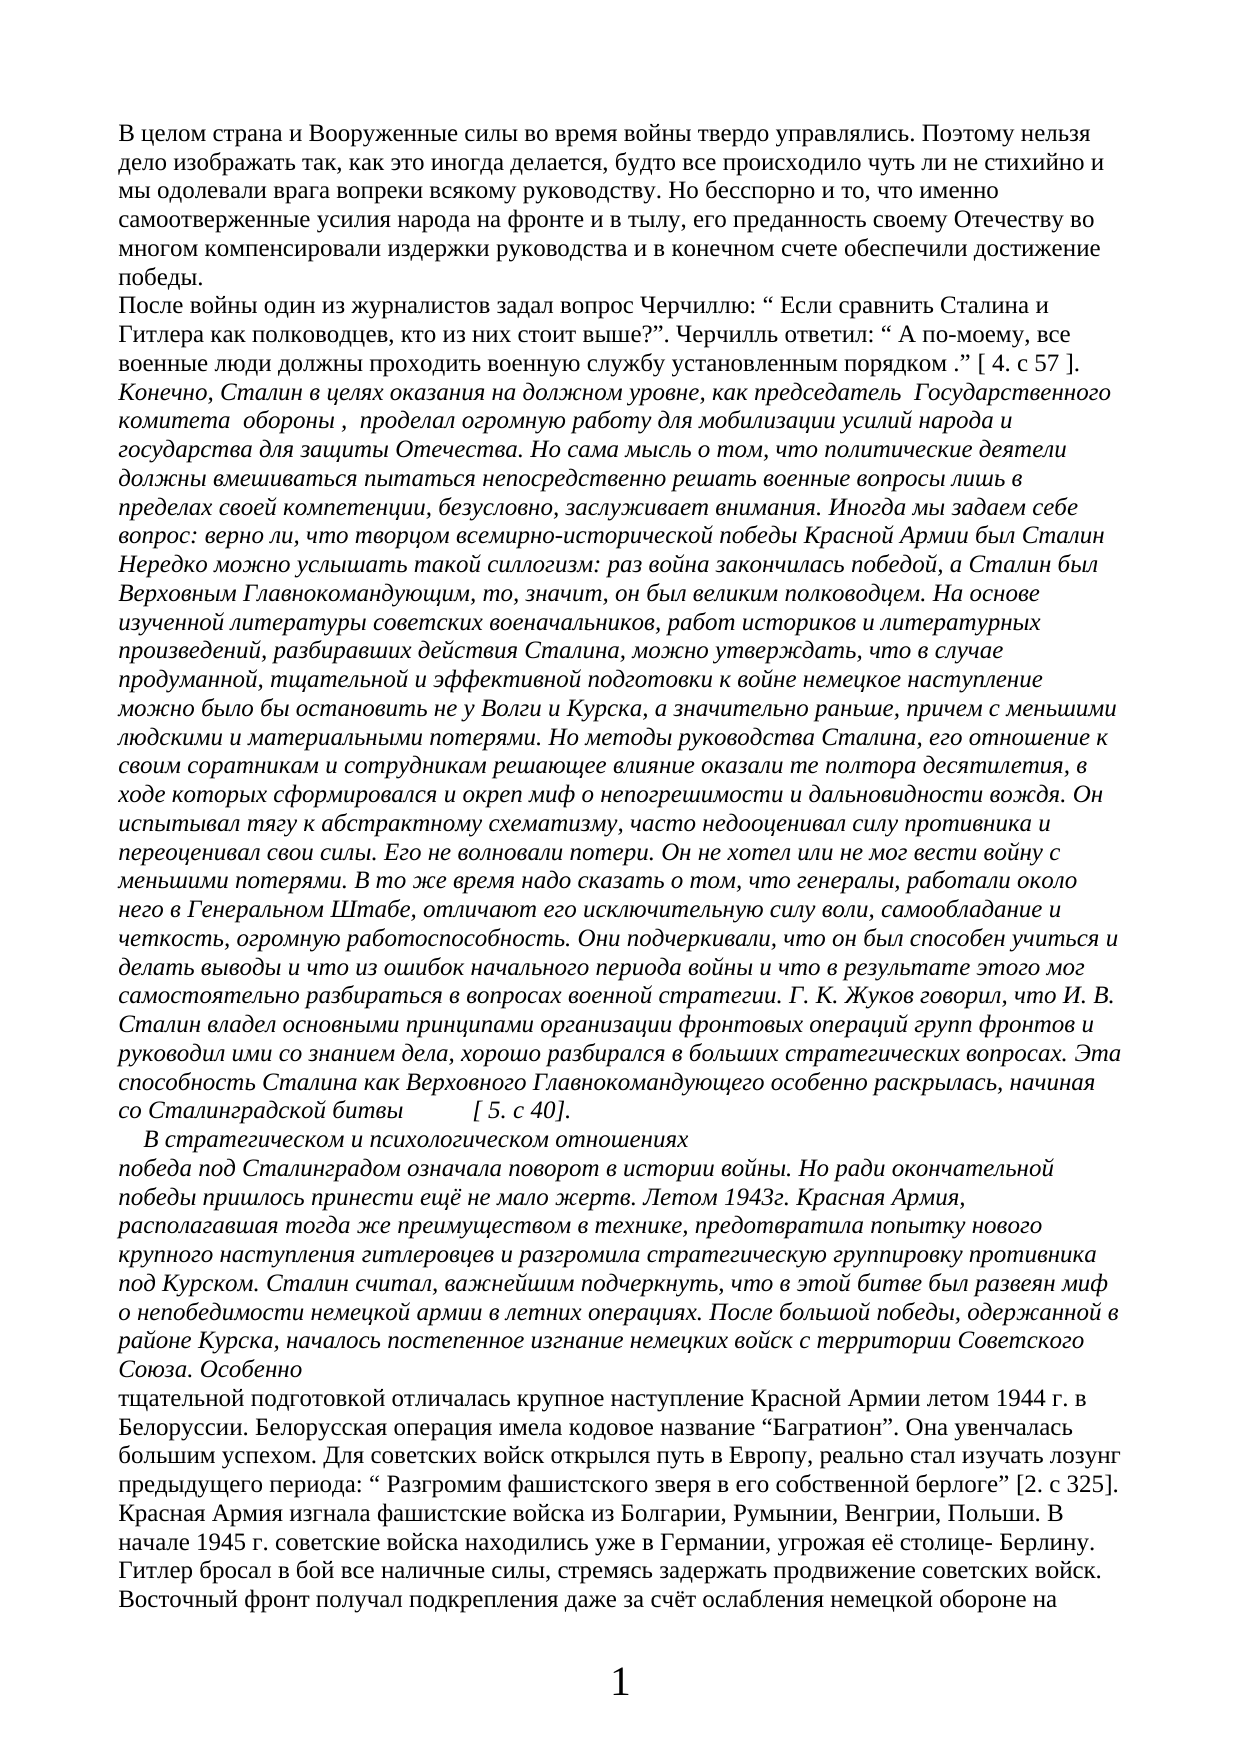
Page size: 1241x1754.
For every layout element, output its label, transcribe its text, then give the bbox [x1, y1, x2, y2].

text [118, 1383, 1122, 1613]
subtitle Конечно, Сталин в целях оказания на должном уровне, как председатель Государственного комитета обороны , проделал огромную работу для мобилизации усилий народа и государства для защиты Отечества. Но сама мысль о том, что политические деятели должны вмешиваться пытаться непосредственно решать военные вопросы лишь в пределах своей компетенции, безусловно, заслуживает внимания. Иногда мы задаем себе вопрос: верно ли, что творцом всемирно-исторической победы Красной Армии был Сталин [118, 377, 1122, 549]
subtitle Нередко можно услышать такой силлогизм: раз война закончилась победой, а Сталин был Верховным Главнокомандующим, то, значит, он был великим полководцем. На основе изученной литературы советских военачальников, работ историков и литературных произведений, разбиравших действия Сталина, можно утверждать, что в случае продуманной, тщательной и эффективной подготовки к войне немецкое наступление можно было бы остановить не у Волги и Курска, а значительно раньше, причем с меньшими людскими и материальными потерями. Но методы руководства Сталина, его отношение к своим соратникам и сотрудникам решающее влияние оказали те полтора десятилетия, в ходе которых сформировался и окреп миф о непогрешимости и дальновидности вождя. Он испытывал тягу к абстрактному схематизму, часто недооценивал силу противника и переоценивал свои силы. Его не волновали потери. Он не хотел или не мог вести войну с меньшими потерями. В то же время надо сказать о том, что генералы, работали около него в Генеральном Штабе, отличают его исключительную силу воли, самообладание и четкость, огромную работоспособность. Они подчеркивали, что он был способен учиться и делать выводы и что из ошибок начального периода войны и что в результате этого мог самостоятельно разбираться в вопросах военной стратегии. Г. К. Жуков говорил, что И. В. Сталин владел основными принципами организации фронтовых операций групп фронтов и руководил ими со знанием дела, хорошо разбирался в больших стратегических вопросах. Эта способность Сталина как Верховного Главнокомандующего особенно раскрылась, начиная со Сталинградской битвы [ 5. c 40]. [118, 549, 1122, 1124]
subtitle В стратегическом и психологическом отношениях [118, 1124, 1122, 1153]
text После войны один из журналистов задал вопрос Черчиллю: “ Если сравнить Сталина и Гитлера как полководцев, кто из них стоит выше?”. Черчилль ответил: “ А по-моему, все военные люди должны проходить военную службу установленным порядком .” [ 4. c 57 ]. [118, 291, 1122, 377]
subtitle победа под Сталинградом означала поворот в истории войны. Но ради окончательной победы пришлось принести ещё не мало жертв. Летом 1943г. Красная Армия, располагавшая тогда же преимуществом в технике, предотвратила попытку нового крупного наступления гитлеровцев и разгромила стратегическую группировку противника под Курском. Сталин считал, важнейшим подчеркнуть, что в этой битве был развеян миф о непобедимости немецкой армии в летних операциях. После большой победы, одержанной в районе Курска, началось постепенное изгнание немецких войск с территории Советского Союза. Особенно [118, 1153, 1122, 1383]
text В целом страна и Вооруженные силы во время войны твердо управлялись. Поэтому нельзя дело изображать так, как это иногда делается, будто все происходило чуть ли не стихийно и мы одолевали врага вопреки всякому руководству. Но бесспорно и то, что именно самоотверженные усилия народа на фронте и в тылу, его преданность своему Отечеству во многом компенсировали издержки руководства и в конечном счете обеспечили достижение победы. [118, 118, 1122, 291]
